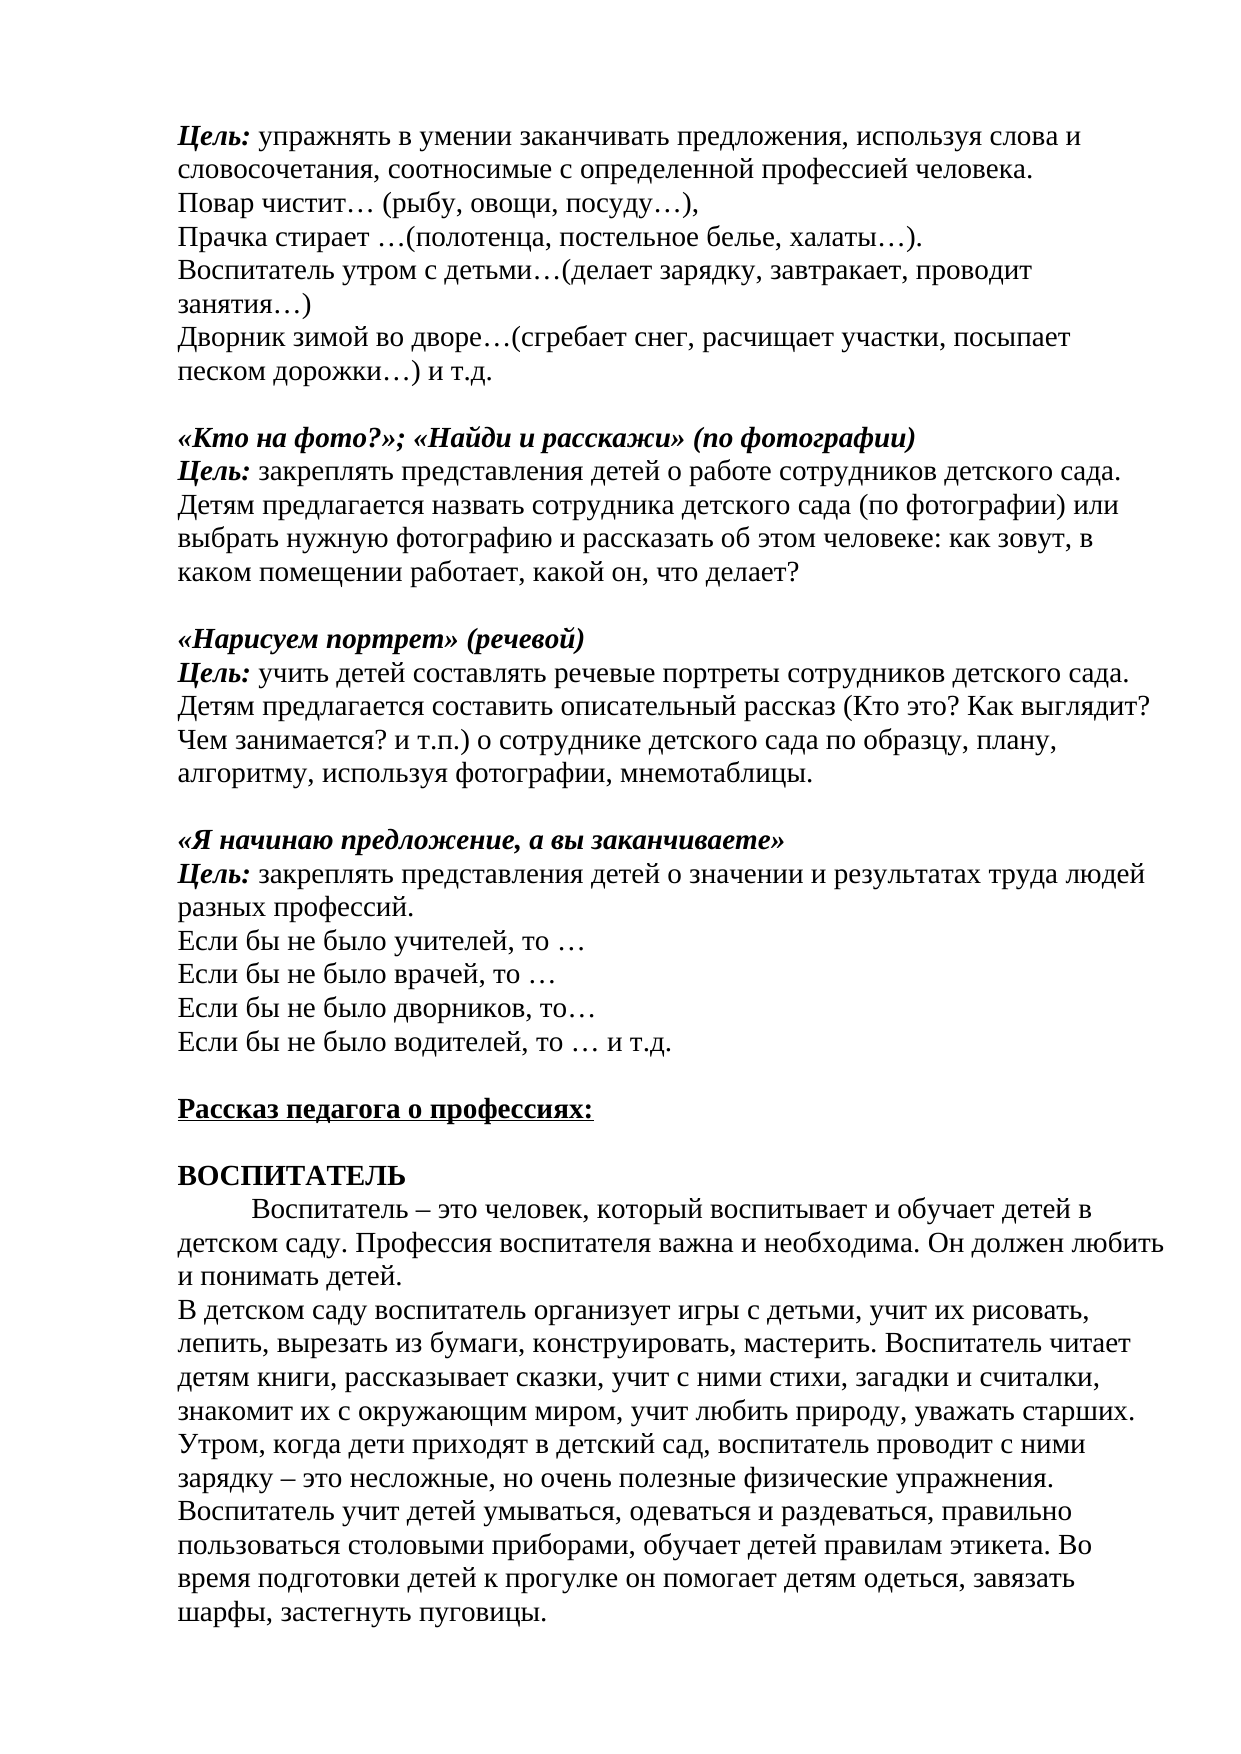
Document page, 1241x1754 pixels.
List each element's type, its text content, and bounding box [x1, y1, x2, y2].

text Утром, когда дети приходят в детский сад, воспитатель проводит с ними зарядку – это несложные, но очень полезные физические упражнения. [177, 1426, 1167, 1493]
text Воспитатель учит детей умываться, одеваться и раздеваться, правильно пользоваться столовыми приборами, обучает детей правилам этикета. Во время подготовки детей к прогулке он помогает детям одеться, завязать шарфы, застегнуть пуговицы. [177, 1493, 1167, 1627]
text Повар чистит… (рыбу, овощи, посуду…), [177, 185, 1167, 219]
text Если бы не было водителей, то … и т.д. [177, 1024, 1167, 1057]
text Если бы не было дворников, то… [177, 990, 1167, 1024]
text Цель: закреплять представления детей о работе сотрудников детского сада. [177, 453, 1167, 487]
text Воспитатель утром с детьми…(делает зарядку, завтракает, проводит занятия…) [177, 252, 1167, 319]
text «Нарисуем портрет» (речевой) [177, 621, 1167, 655]
text «Кто на фото?»; «Найди и расскажи» (по фотографии) [177, 420, 1167, 453]
text Цель: учить детей составлять речевые портреты сотрудников детского сада. [177, 655, 1167, 688]
text В детском саду воспитатель организует игры с детьми, учит их рисовать, лепить, вырезать из бумаги, конструировать, мастерить. Воспитатель читает детям книги, рассказывает сказки, учит с ними стихи, загадки и считалки, знакомит их с окружающим миром, учит любить природу, уважать старших. [177, 1292, 1167, 1426]
text Дворник зимой во дворе…(сгребает снег, расчищает участки, посыпает песком дорожки…) и т.д. [177, 319, 1167, 386]
text «Я начинаю предложение, а вы заканчиваете» [177, 822, 1167, 856]
text Цель: закреплять представления детей о значении и результатах труда людей разных профессий. [177, 856, 1167, 923]
text Детям предлагается назвать сотрудника детского сада (по фотографии) или выбрать нужную фотографию и рассказать об этом человеке: как зовут, в каком помещении работает, какой он, что делает? [177, 487, 1167, 588]
text Если бы не было врачей, то … [177, 957, 1167, 990]
text Воспитатель – это человек, который воспитывает и обучает детей в детском саду. Профессия воспитателя важна и необходима. Он должен любить и понимать детей. [177, 1191, 1167, 1292]
text Цель: упражнять в умении заканчивать предложения, используя слова и словосочетания, соотносимые с определенной профессией человека. [177, 118, 1167, 185]
text Если бы не было учителей, то … [177, 923, 1167, 957]
text Детям предлагается составить описательный рассказ (Кто это? Как выглядит? Чем занимается? и т.п.) о сотруднике детского сада по образцу, плану, алгоритму, используя фотографии, мнемотаблицы. [177, 688, 1167, 789]
text Прачка стирает …(полотенца, постельное белье, халаты…). [177, 219, 1167, 252]
text Рассказ педагога о профессиях: [177, 1091, 1167, 1124]
text ВОСПИТАТЕЛЬ [177, 1158, 1167, 1191]
